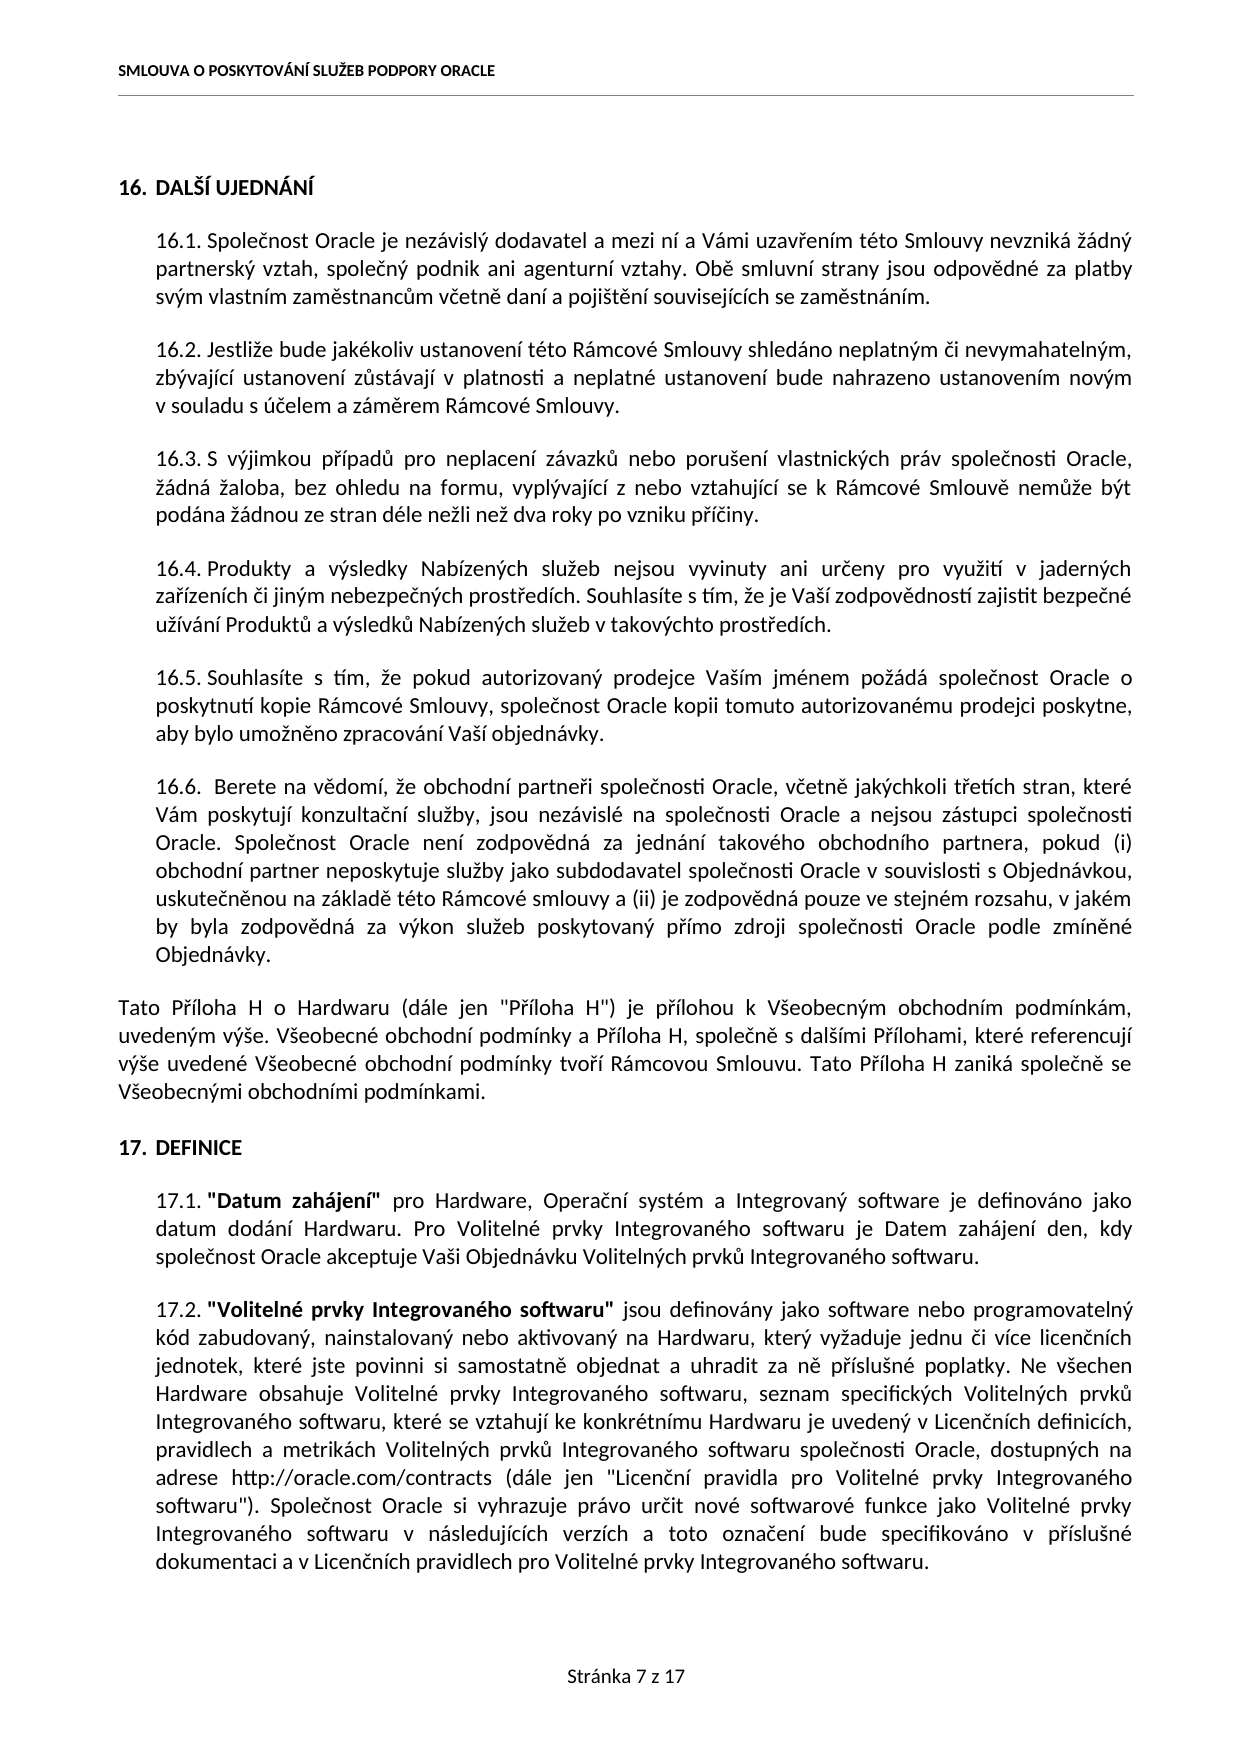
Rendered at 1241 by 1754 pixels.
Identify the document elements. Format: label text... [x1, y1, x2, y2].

list Produkty a výsledky Nabízených služeb nejsou vyvinuty ani určeny pro využití v jaderných zařízeních či jiným nebezpečných prostředích. Souhlasíte s tím, že je Vaší zodpovědností zajistit bezpečné užívání Produktů a výsledků Nabízených služeb v takovýchto prostředích. [155, 554, 1134, 638]
list "Datum zahájení" pro Hardware, Operační systém a Integrovaný software je definováno jako datum dodání Hardwaru. Pro Volitelné prvky Integrovaného softwaru je Datem zahájení den, kdy společnost Oracle akceptuje Vaši Objednávku Volitelných prvků Integrovaného softwaru. [155, 1186, 1134, 1270]
text Tato Příloha H o Hardwaru (dále jen "Příloha H") je přílohou k Všeobecným obchodním podmínkám, uvedeným výše. Všeobecné obchodní podmínky a Příloha H, společně s dalšími Přílohami, které referencují výše uvedené Všeobecné obchodní podmínky tvoří Rámcovou Smlouvu. Tato Příloha H zaniká společně se Všeobecnými obchodními podmínkami. [118, 993, 1134, 1105]
list "Volitelné prvky Integrovaného softwaru" jsou definovány jako software nebo programovatelný kód zabudovaný, nainstalovaný nebo aktivovaný na Hardwaru, který vyžaduje jednu či více licenčních jednotek, které jste povinni si samostatně objednat a uhradit za ně příslušné poplatky. Ne všechen Hardware obsahuje Volitelné prvky Integrovaného softwaru, seznam specifických Volitelných prvků Integrovaného softwaru, které se vztahují ke konkrétnímu Hardwaru je uvedený v Licenčních definicích, pravidlech a metrikách Volitelných prvků Integrovaného softwaru společnosti Oracle, dostupných na adrese http://oracle.com/contracts (dále jen "Licenční pravidla pro Volitelné prvky Integrovaného softwaru"). Společnost Oracle si vyhrazuje právo určit nové softwarové funkce jako Volitelné prvky Integrovaného softwaru v následujících verzích a toto označení bude specifikováno v příslušné dokumentaci a v Licenčních pravidlech pro Volitelné prvky Integrovaného softwaru. [155, 1295, 1134, 1575]
list DEFINICE [118, 1133, 1134, 1161]
list Souhlasíte s tím, že pokud autorizovaný prodejce Vaším jménem požádá společnost Oracle o poskytnutí kopie Rámcové Smlouvy, společnost Oracle kopii tomuto autorizovanému prodejci poskytne, aby bylo umožněno zpracování Vaší objednávky. [155, 663, 1134, 747]
text DALŠÍ UJEDNÁNÍ [118, 173, 1134, 201]
list S výjimkou případů pro neplacení závazků nebo porušení vlastnických práv společnosti Oracle, žádná žaloba, bez ohledu na formu, vyplývající z nebo vztahující se k Rámcové Smlouvě nemůže být podána žádnou ze stran déle nežli než dva roky po vzniku příčiny. [155, 444, 1134, 529]
list Jestliže bude jakékoliv ustanovení této Rámcové Smlouvy shledáno neplatným či nevymahatelným, zbývající ustanovení zůstávají v platnosti a neplatné ustanovení bude nahrazeno ustanovením novým v souladu s účelem a záměrem Rámcové Smlouvy. [155, 336, 1134, 419]
list Společnost Oracle je nezávislý dodavatel a mezi ní a Vámi uzavřením této Smlouvy nevzniká žádný partnerský vztah, společný podnik ani agenturní vztahy. Obě smluvní strany jsou odpovědné za platby svým vlastním zaměstnancům včetně daní a pojištění souvisejících se zaměstnáním. [155, 226, 1134, 311]
list Berete na vědomí, že obchodní partneři společnosti Oracle, včetně jakýchkoli třetích stran, které Vám poskytují konzultační služby, jsou nezávislé na společnosti Oracle a nejsou zástupci společnosti Oracle. Společnost Oracle není zodpovědná za jednání takového obchodního partnera, pokud (i) obchodní partner neposkytuje služby jako subdodavatel společnosti Oracle v souvislosti s Objednávkou, uskutečněnou na základě této Rámcové smlouvy a (ii) je zodpovědná pouze ve stejném rozsahu, v jakém by byla zodpovědná za výkon služeb poskytovaný přímo zdroji společnosti Oracle podle zmíněné Objednávky. [155, 772, 1134, 968]
